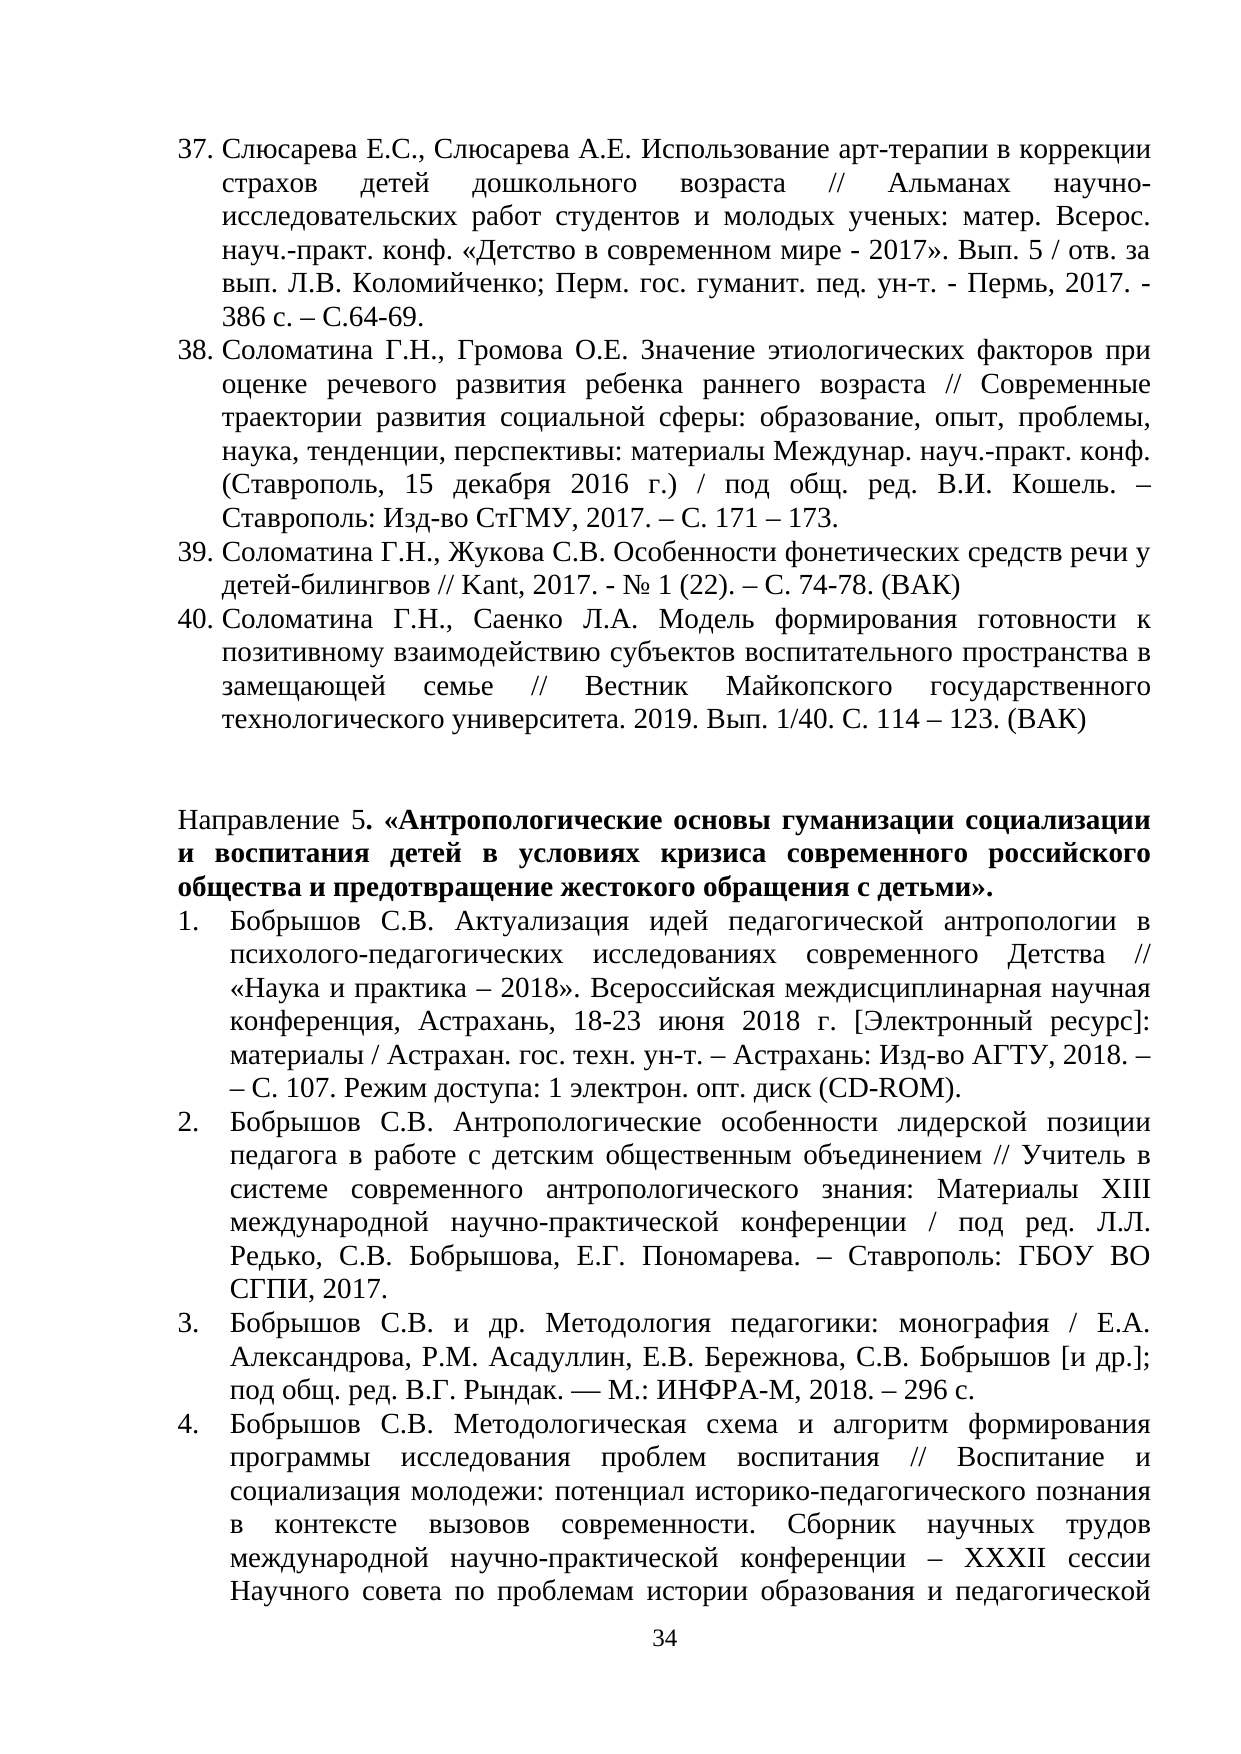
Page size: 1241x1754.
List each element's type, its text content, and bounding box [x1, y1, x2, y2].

list Бобрышов С.В. Актуализация идей педагогической антропологии в психолого-педагогических исследованиях современного Детства // «Наука и практика – 2018». Всероссийская междисциплинарная научная конференция, Астрахань, 18-23 июня 2018 г. [Электронный ресурс]: материалы / Астрахан. гос. техн. ун-т. – Астрахань: Изд-во АГТУ, 2018. – – С. 107. Режим доступа: 1 электрон. опт. диск (CD-ROM). [177, 903, 1152, 1104]
text Направление 5. «Антропологические основы гуманизации социализации и воспитания детей в условиях кризиса современного российского общества и предотвращение жестокого обращения с детьми». [177, 802, 1152, 903]
list Соломатина Г.Н., Саенко Л.А. Модель формирования готовности к позитивному взаимодействию субъектов воспитательного пространства в замещающей семье // Вестник Майкопского государственного технологического университета. 2019. Вып. 1/40. С. 114 – 123. (ВАК) [177, 601, 1152, 735]
list Слюсарева Е.С., Слюсарева А.Е. Использование арт-терапии в коррекции страхов детей дошкольного возраста // Альманах научно-исследовательских работ студентов и молодых ученых: матер. Всерос. науч.-практ. конф. «Детство в современном мире - 2017». Вып. 5 / отв. за вып. Л.В. Коломийченко; Перм. гос. гуманит. пед. ун-т. - Пермь, 2017. - 386 с. – С.64-69. [177, 131, 1152, 332]
list Бобрышов С.В. и др. Методология педагогики: монография / Е.А. Александрова, Р.М. Асадуллин, Е.В. Бережнова, С.В. Бобрышов [и др.]; под общ. ред. В.Г. Рындак. — М.: ИНФРА-М, 2018. – 296 с. [177, 1305, 1152, 1406]
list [177, 1406, 1152, 1607]
list Соломатина Г.Н., Жукова С.В. Особенности фонетических средств речи у детей-билингвов // Kant, 2017. - № 1 (22). – С. 74-78. (ВАК) [177, 534, 1152, 601]
list Соломатина Г.Н., Громова О.Е. Значение этиологических факторов при оценке речевого развития ребенка раннего возраста // Современные траектории развития социальной сферы: образование, опыт, проблемы, наука, тенденции, перспективы: материалы Междунар. науч.-практ. конф. (Ставрополь, 15 декабря 2016 г.) / под общ. ред. В.И. Кошель. – Ставрополь: Изд-во СтГМУ, 2017. – С. 171 – 173. [177, 332, 1152, 534]
list Бобрышов С.В. Антропологические особенности лидерской позиции педагога в работе с детским общественным объединением // Учитель в системе современного антропологического знания: Материалы XIII международной научно-практической конференции / под ред. Л.Л. Редько, С.В. Бобрышова, Е.Г. Пономарева. – Ставрополь: ГБОУ ВО СГПИ, 2017. [177, 1104, 1152, 1305]
